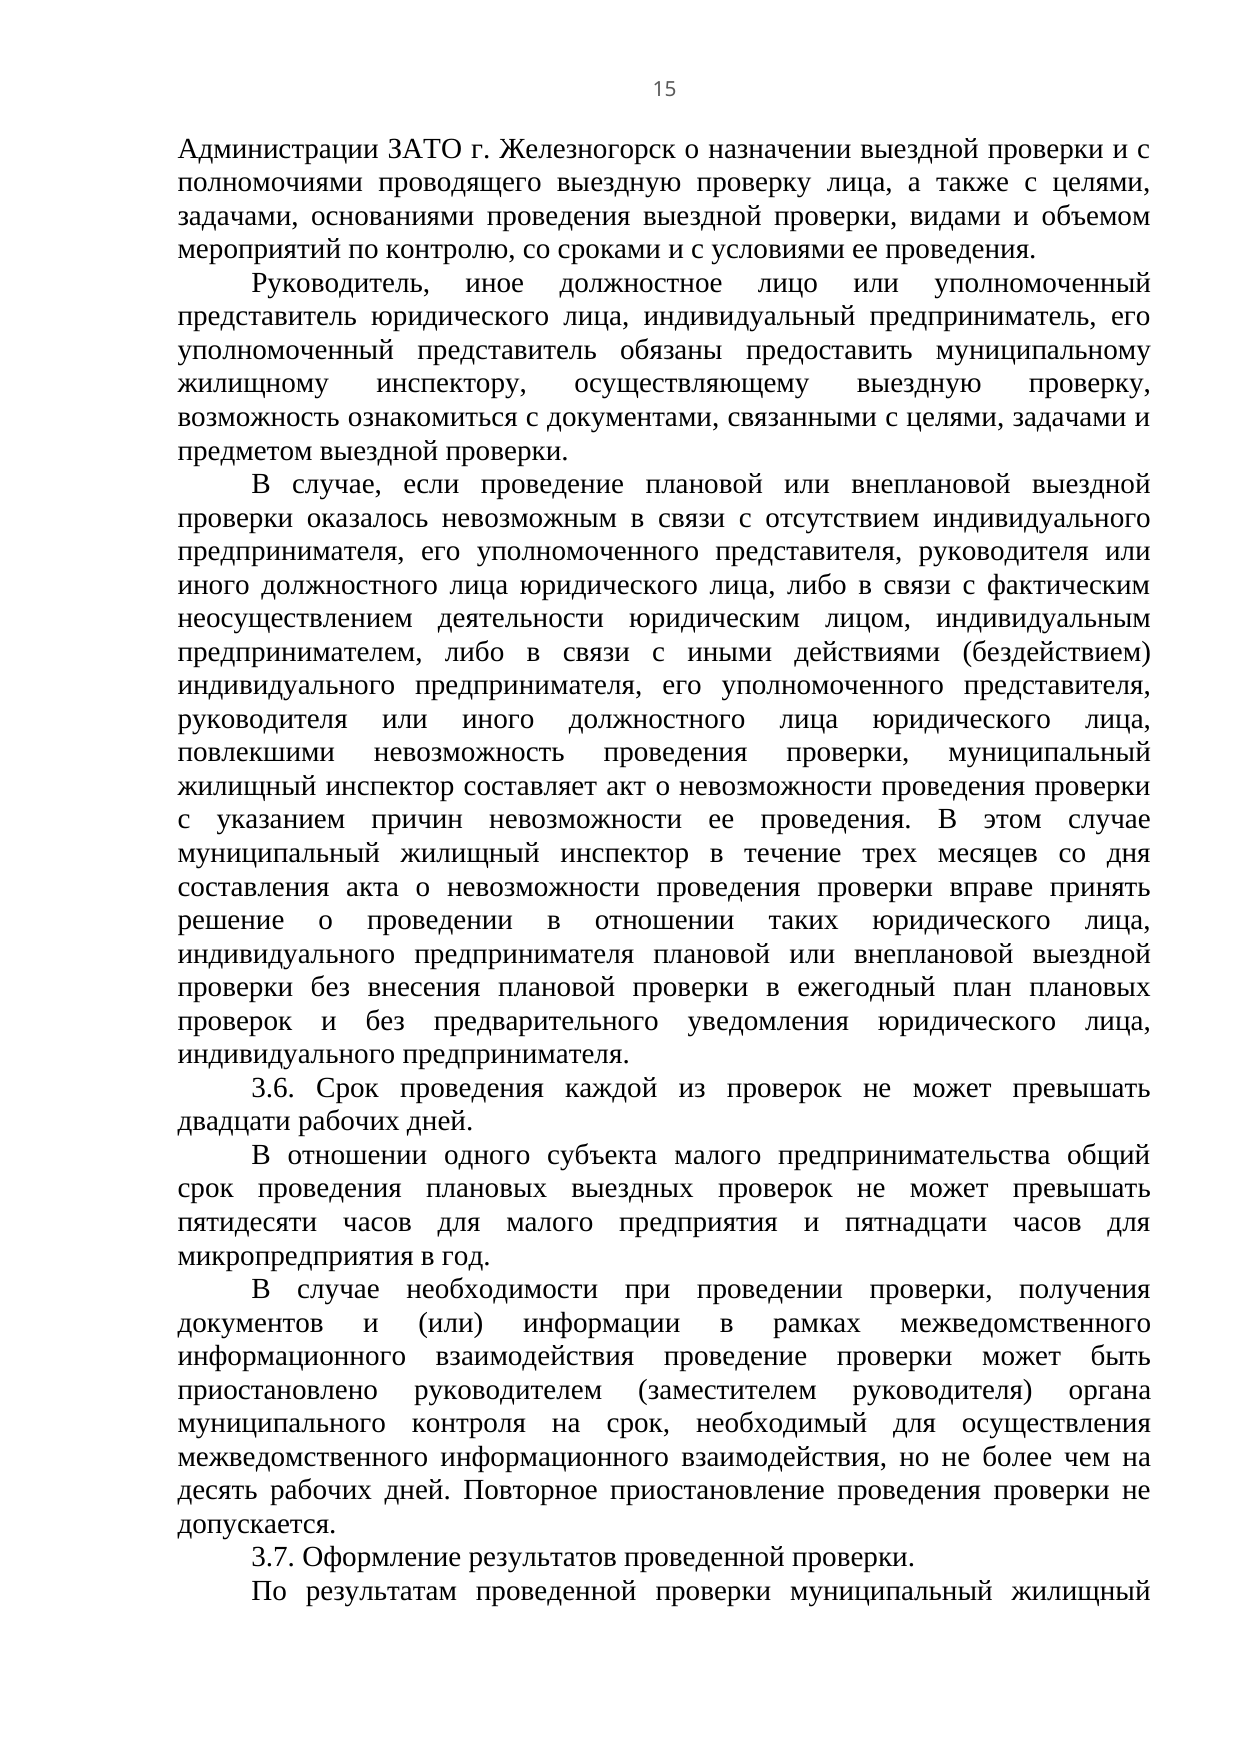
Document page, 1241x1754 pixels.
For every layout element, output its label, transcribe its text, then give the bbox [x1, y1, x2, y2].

text В случае, если проведение плановой или внеплановой выездной проверки оказалось невозможным в связи с отсутствием индивидуального предпринимателя, его уполномоченного представителя, руководителя или иного должностного лица юридического лица, либо в связи с фактическим неосуществлением деятельности юридическим лицом, индивидуальным предпринимателем, либо в связи с иными действиями (бездействием) индивидуального предпринимателя, его уполномоченного представителя, руководителя или иного должностного лица юридического лица, повлекшими невозможность проведения проверки, муниципальный жилищный инспектор составляет акт о невозможности проведения проверки с указанием причин невозможности ее проведения. В этом случае муниципальный жилищный инспектор в течение трех месяцев со дня составления акта о невозможности проведения проверки вправе принять решение о проведении в отношении таких юридического лица, индивидуального предпринимателя плановой или внеплановой выездной проверки без внесения плановой проверки в ежегодный план плановых проверок и без предварительного уведомления юридического лица, индивидуального предпринимателя. [177, 466, 1152, 1070]
text В отношении одного субъекта малого предпринимательства общий срок проведения плановых выездных проверок не может превышать пятидесяти часов для малого предприятия и пятнадцати часов для микропредприятия в год. [177, 1137, 1152, 1271]
text Руководитель, иное должностное лицо или уполномоченный представитель юридического лица, индивидуальный предприниматель, его уполномоченный представитель обязаны предоставить муниципальному жилищному инспектору, осуществляющему выездную проверку, возможность ознакомиться с документами, связанными с целями, задачами и предметом выездной проверки. [177, 265, 1152, 466]
text В случае необходимости при проведении проверки, получения документов и (или) информации в рамках межведомственного информационного взаимодействия проведение проверки может быть приостановлено руководителем (заместителем руководителя) органа муниципального контроля на срок, необходимый для осуществления межведомственного информационного взаимодействия, но не более чем на десять рабочих дней. Повторное приостановление проведения проверки не допускается. [177, 1271, 1152, 1539]
text 3.7. Оформление результатов проведенной проверки. [177, 1539, 1152, 1573]
text 3.6. Срок проведения каждой из проверок не может превышать двадцати рабочих дней. [177, 1070, 1152, 1137]
